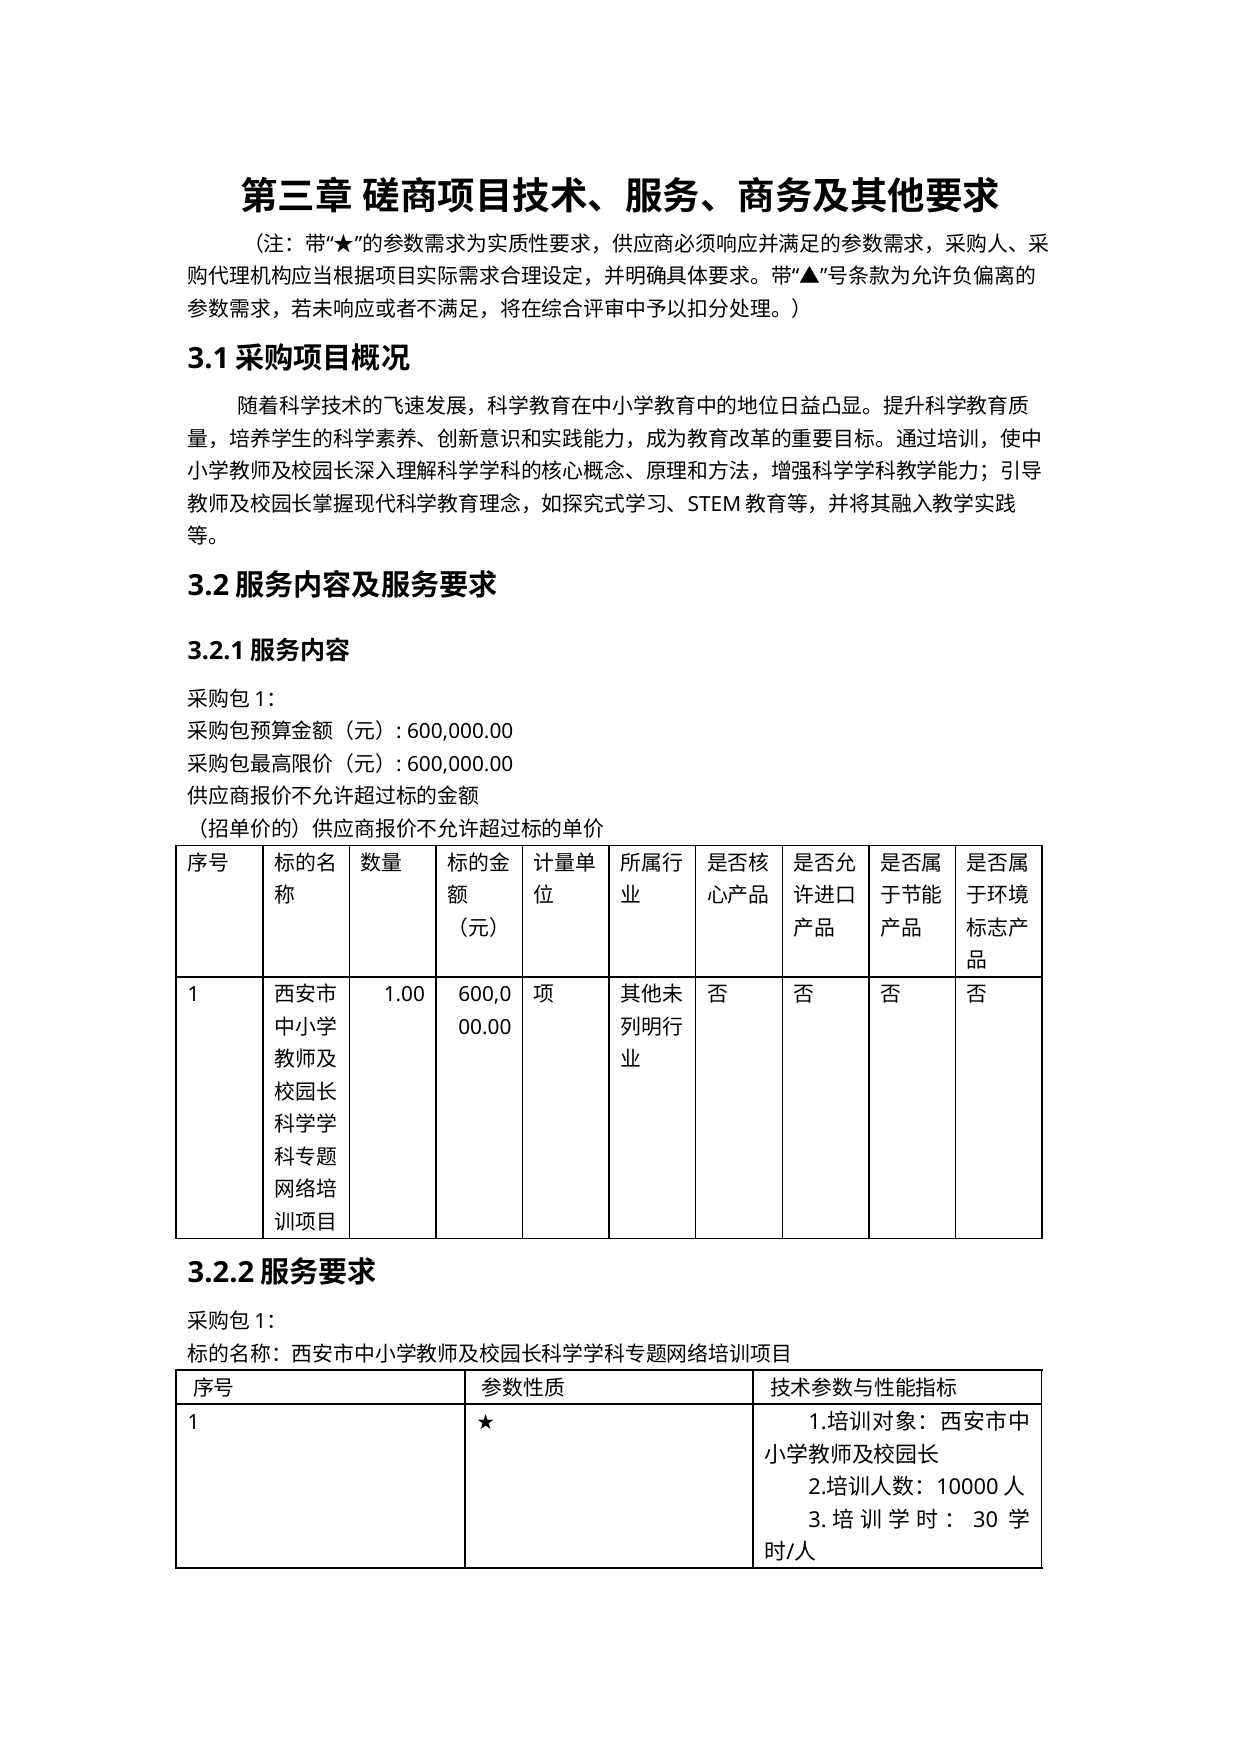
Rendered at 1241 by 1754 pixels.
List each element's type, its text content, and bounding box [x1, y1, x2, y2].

table_header 是否核心产品 [696, 846, 782, 976]
text 采购包预算金额（元）: 600,000.00 [187, 714, 1053, 747]
table_cell 600,000.00 [437, 978, 522, 1238]
table_header 计量单位 [523, 846, 608, 976]
text 3.1采购项目概况 [187, 324, 1053, 389]
table_cell 否 [870, 978, 955, 1238]
table_cell 1 [177, 1405, 464, 1567]
text （注：带“★”的参数需求为实质性要求，供应商必须响应并满足的参数需求，采购人、采购代理机构应当根据项目实际需求合理设定，并明确具体要求。带“▲”号条款为允许负偏离的参数需求，若未响应或者不满足，将在综合评审中予以扣分处理。） [187, 227, 1053, 324]
table_header 标的名称 [264, 846, 349, 976]
table_cell 项 [523, 978, 608, 1238]
text 3.2.1服务内容 [187, 617, 1053, 682]
text 标的名称：西安市中小学教师及校园长科学学科专题网络培训项目 [187, 1337, 1053, 1369]
table_header 所属行业 [610, 846, 695, 976]
table_header 序号 [177, 846, 262, 976]
table_header 是否属于环境标志产品 [956, 846, 1041, 976]
table_cell 否 [783, 978, 868, 1238]
table_header 是否属于节能产品 [870, 846, 955, 976]
table_header 是否允许进口产品 [783, 846, 868, 976]
table_cell 否 [956, 978, 1041, 1238]
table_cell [754, 1405, 1041, 1567]
table_header 技术参数与性能指标 [754, 1371, 1041, 1403]
table_header 序号 [177, 1371, 464, 1403]
table_cell 否 [696, 978, 782, 1238]
table_cell 其他未列明行业 [610, 978, 695, 1238]
text 采购包1： [187, 1304, 1053, 1337]
table_cell 1.00 [350, 978, 435, 1238]
text 第三章 磋商项目技术、服务、商务及其他要求 [187, 162, 1053, 227]
table_cell ★ [466, 1405, 752, 1567]
table_cell 1 [177, 978, 262, 1238]
table_header 标的金额 （元） [437, 846, 522, 976]
table_header 参数性质 [466, 1371, 752, 1403]
text 采购包最高限价（元）: 600,000.00 [187, 747, 1053, 779]
text 3.2.2服务要求 [187, 1239, 1053, 1304]
text 随着科学技术的飞速发展，科学教育在中小学教育中的地位日益凸显。提升科学教育质量，培养学生的科学素养、创新意识和实践能力，成为教育改革的重要目标。通过培训，使中小学教师及校园长深入理解科学学科的核心概念、原理和方法，增强科学学科教学能力；引导教师及校园长掌握现代科学教育理念，如探究式学习、STEM教育等，并将其融入教学实践等。 [187, 389, 1053, 552]
table_cell 西安市中小学教师及校园长科学学科专题网络培训项目 [264, 978, 349, 1238]
table_header 数量 [350, 846, 435, 976]
text 3.2服务内容及服务要求 [187, 552, 1053, 617]
text 采购包1： [187, 682, 1053, 714]
text （招单价的）供应商报价不允许超过标的单价 [187, 812, 1053, 844]
text 供应商报价不允许超过标的金额 [187, 779, 1053, 812]
